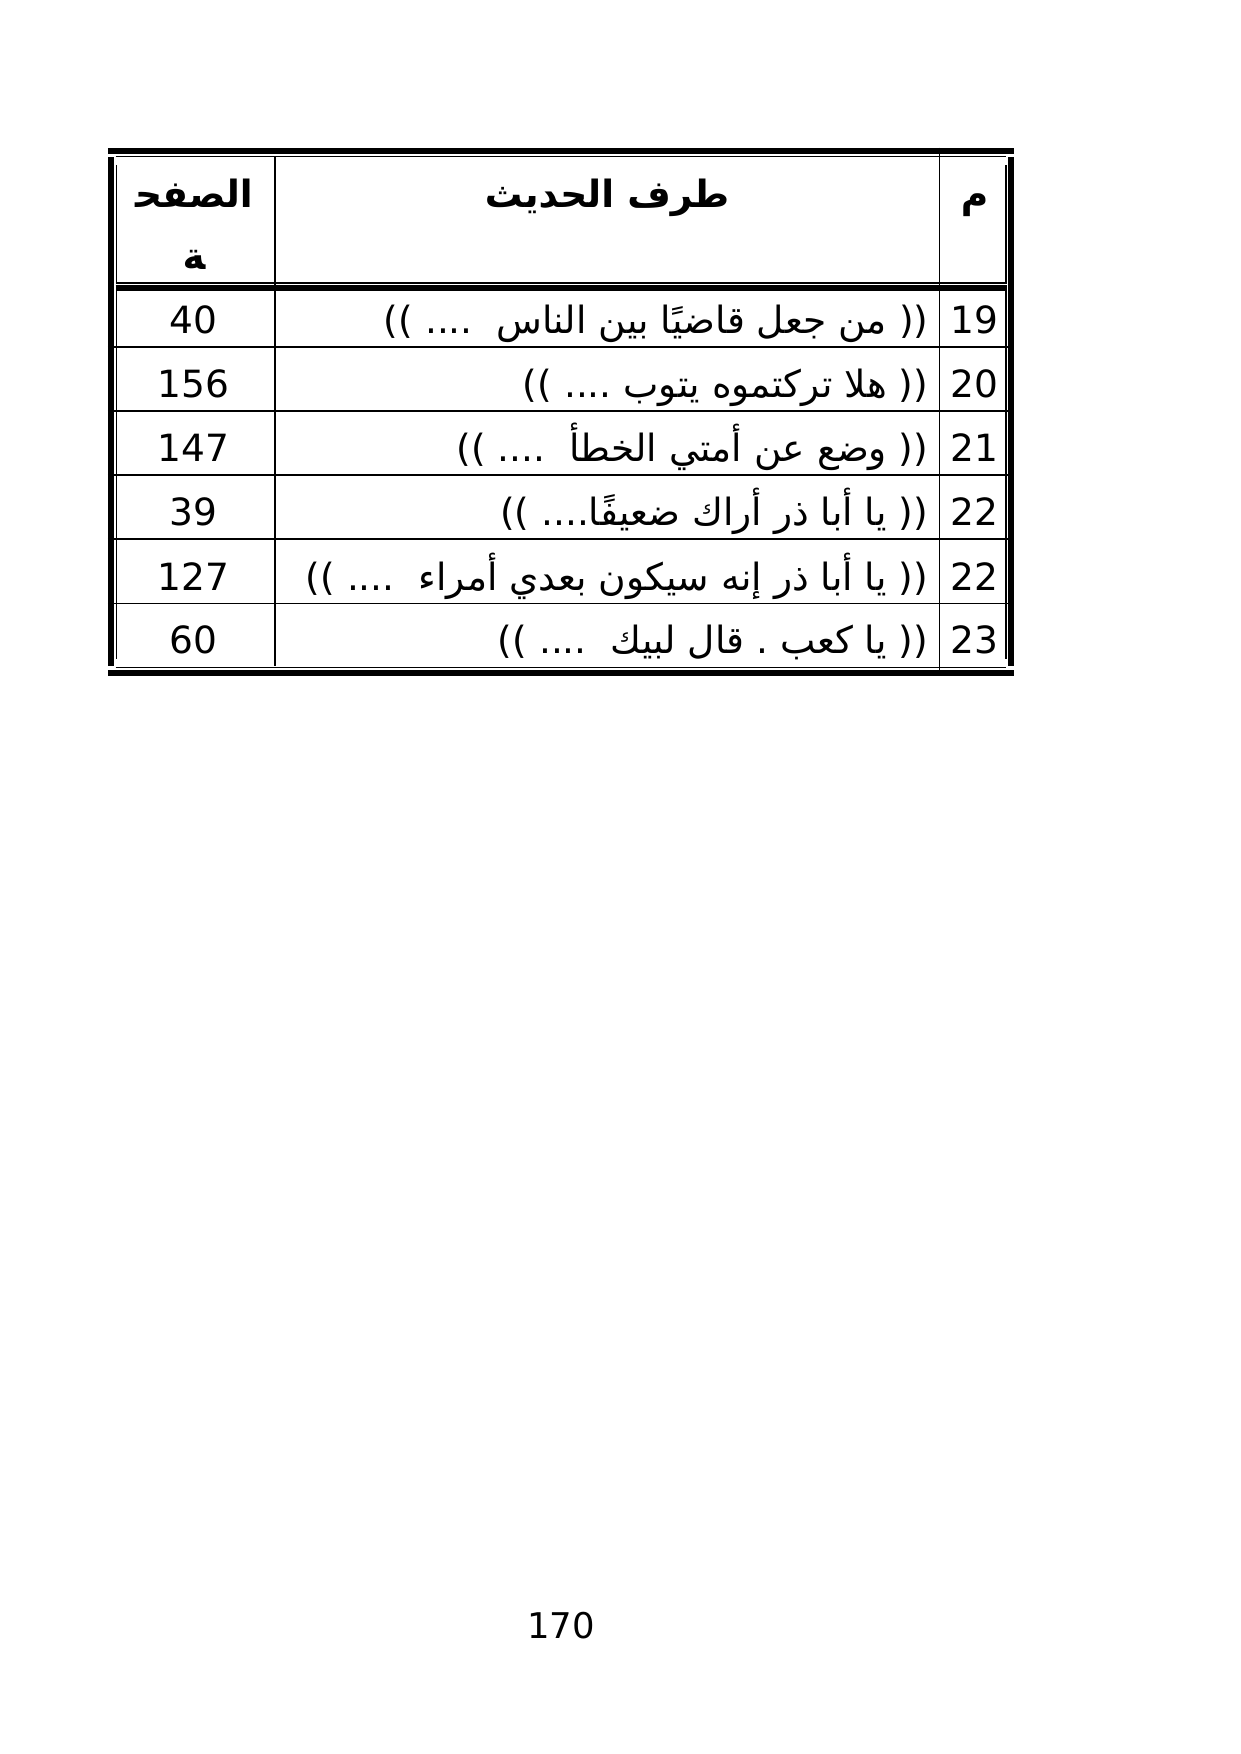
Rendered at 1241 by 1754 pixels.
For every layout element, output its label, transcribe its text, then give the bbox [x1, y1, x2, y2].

table_cell 156 [117, 348, 274, 410]
table_cell 60 [114, 604, 274, 666]
table_header م [940, 154, 1009, 282]
table_cell (( يا أبا ذر أراك ضعيفًا.... )) [276, 476, 939, 538]
table_cell 20 [940, 348, 1005, 410]
table_cell (( يا كعب . قال لبيك .... )) [276, 604, 939, 666]
table_cell 21 [940, 412, 1005, 474]
table_cell 127 [117, 540, 274, 602]
table_cell (( هلا تركتموه يتوب .... )) [276, 348, 939, 410]
table_header طرف الحديث [276, 157, 939, 282]
table_cell 23 [940, 604, 1008, 666]
table_cell 22 [940, 540, 1005, 602]
table_header الصفحة [113, 154, 275, 282]
table_cell 147 [117, 412, 274, 474]
table_cell 40 [117, 291, 274, 346]
table_cell 19 [940, 291, 1005, 346]
table_cell (( وضع عن أمتي الخطأ .... )) [276, 412, 939, 474]
table_cell 39 [117, 476, 274, 538]
table_cell (( من جعل قاضيًا بين الناس .... )) [276, 291, 939, 346]
table_cell 22 [940, 476, 1005, 538]
table_cell (( يا أبا ذر إنه سيكون بعدي أمراء .... )) [276, 540, 939, 602]
